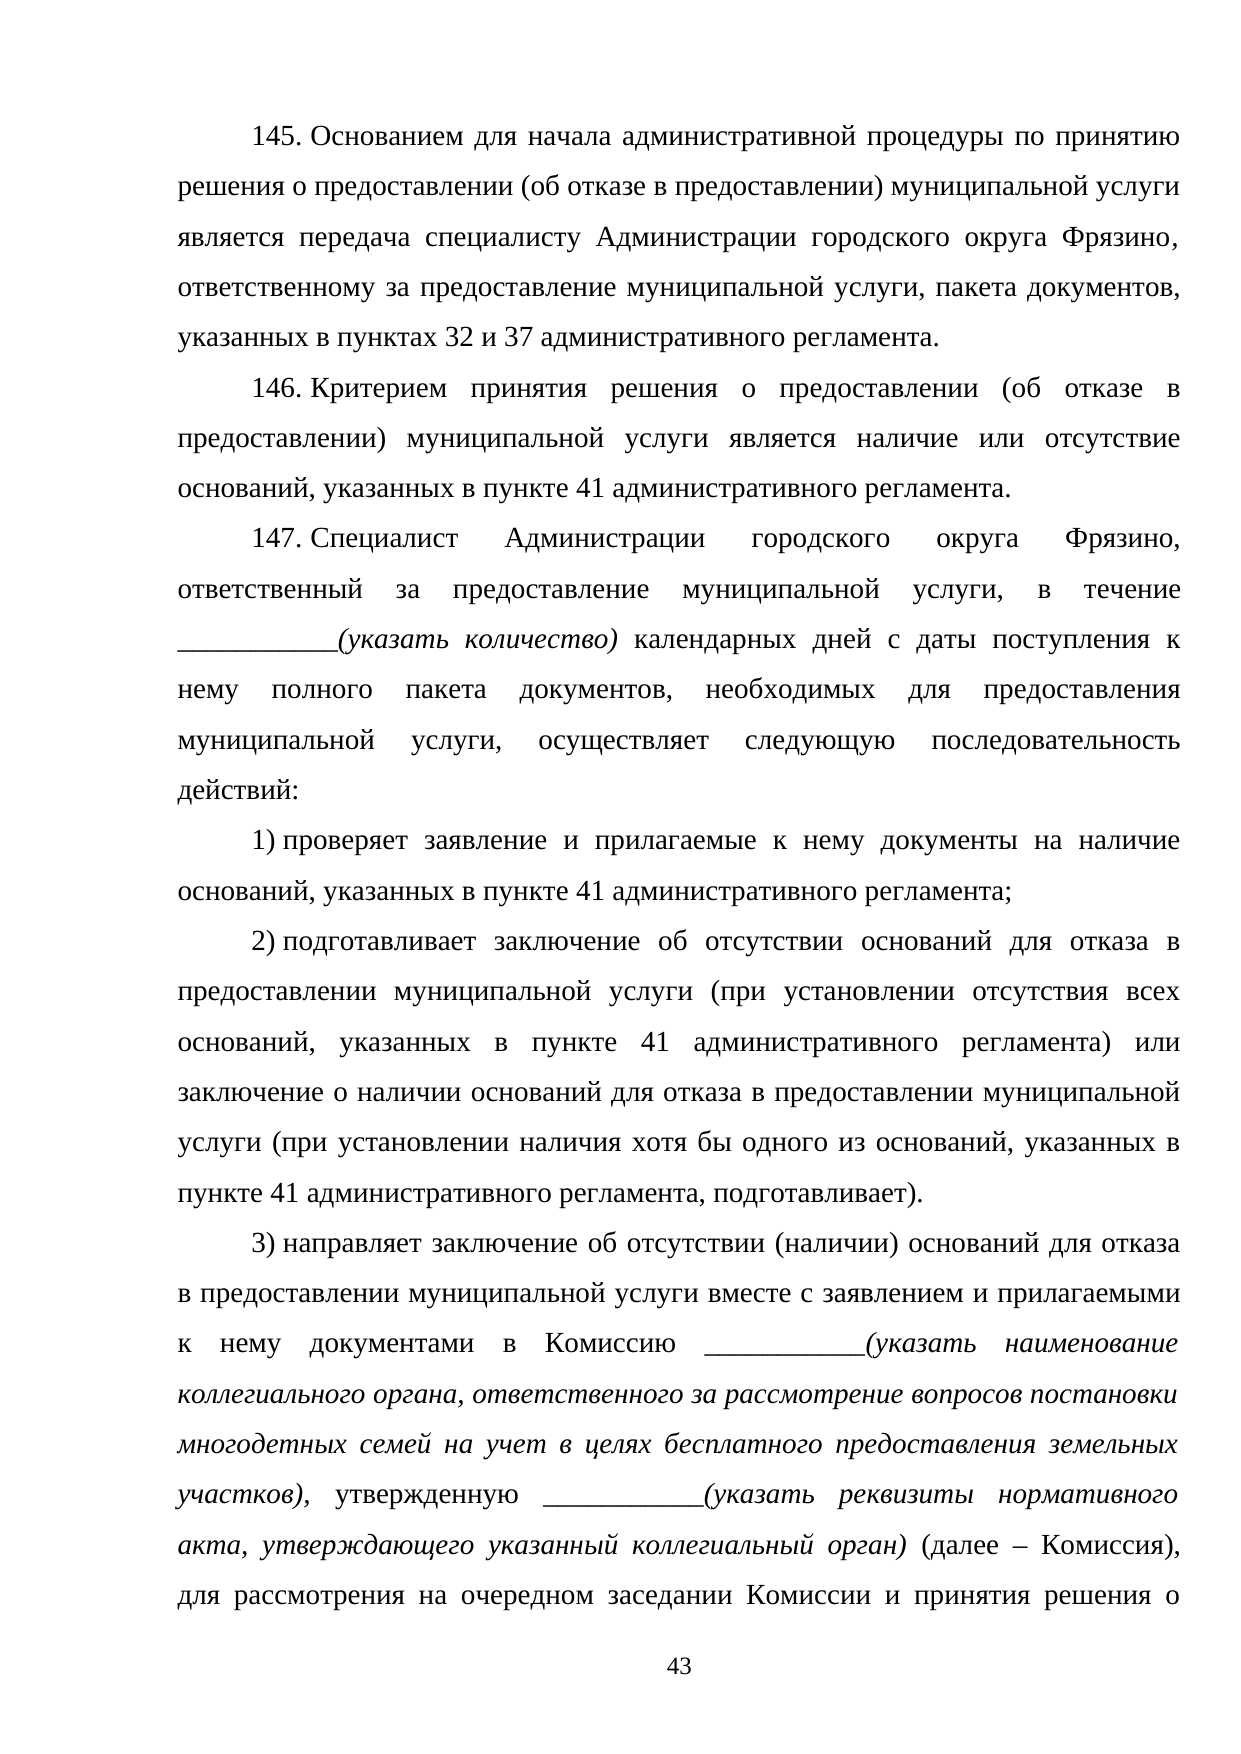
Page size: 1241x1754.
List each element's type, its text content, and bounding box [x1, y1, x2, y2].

list Специалист Администрации городского округа Фрязино, ответственный за предоставление муниципальной услуги, в течение ___________(указать количество) календарных дней с даты поступления к нему полного пакета документов, необходимых для предоставления муниципальной услуги, осуществляет следующую последовательность действий: [177, 521, 1181, 806]
list Критерием принятия решения о предоставлении (об отказе в предоставлении) муниципальной услуги является наличие или отсутствие оснований, указанных в пункте 41 административного регламента. [177, 370, 1181, 504]
list Основанием для начала административной процедуры по принятию решения о предоставлении (об отказе в предоставлении) муниципальной услуги является передача специалисту Администрации городского округа Фрязино, ответственному за предоставление муниципальной услуги, пакета документов, указанных в пунктах 32 и 37 административного регламента. [177, 118, 1181, 353]
text 1) проверяет заявление и прилагаемые к нему документы на наличие оснований, указанных в пункте 41 административного регламента; [177, 822, 1181, 906]
text 2) подготавливает заключение об отсутствии оснований для отказа в предоставлении муниципальной услуги (при установлении отсутствия всех оснований, указанных в пункте 41 административного регламента) или заключение о наличии оснований для отказа в предоставлении муниципальной услуги (при установлении наличия хотя бы одного из оснований, указанных в пункте 41 административного регламента, подготавливает). [177, 923, 1181, 1208]
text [177, 1225, 1181, 1611]
